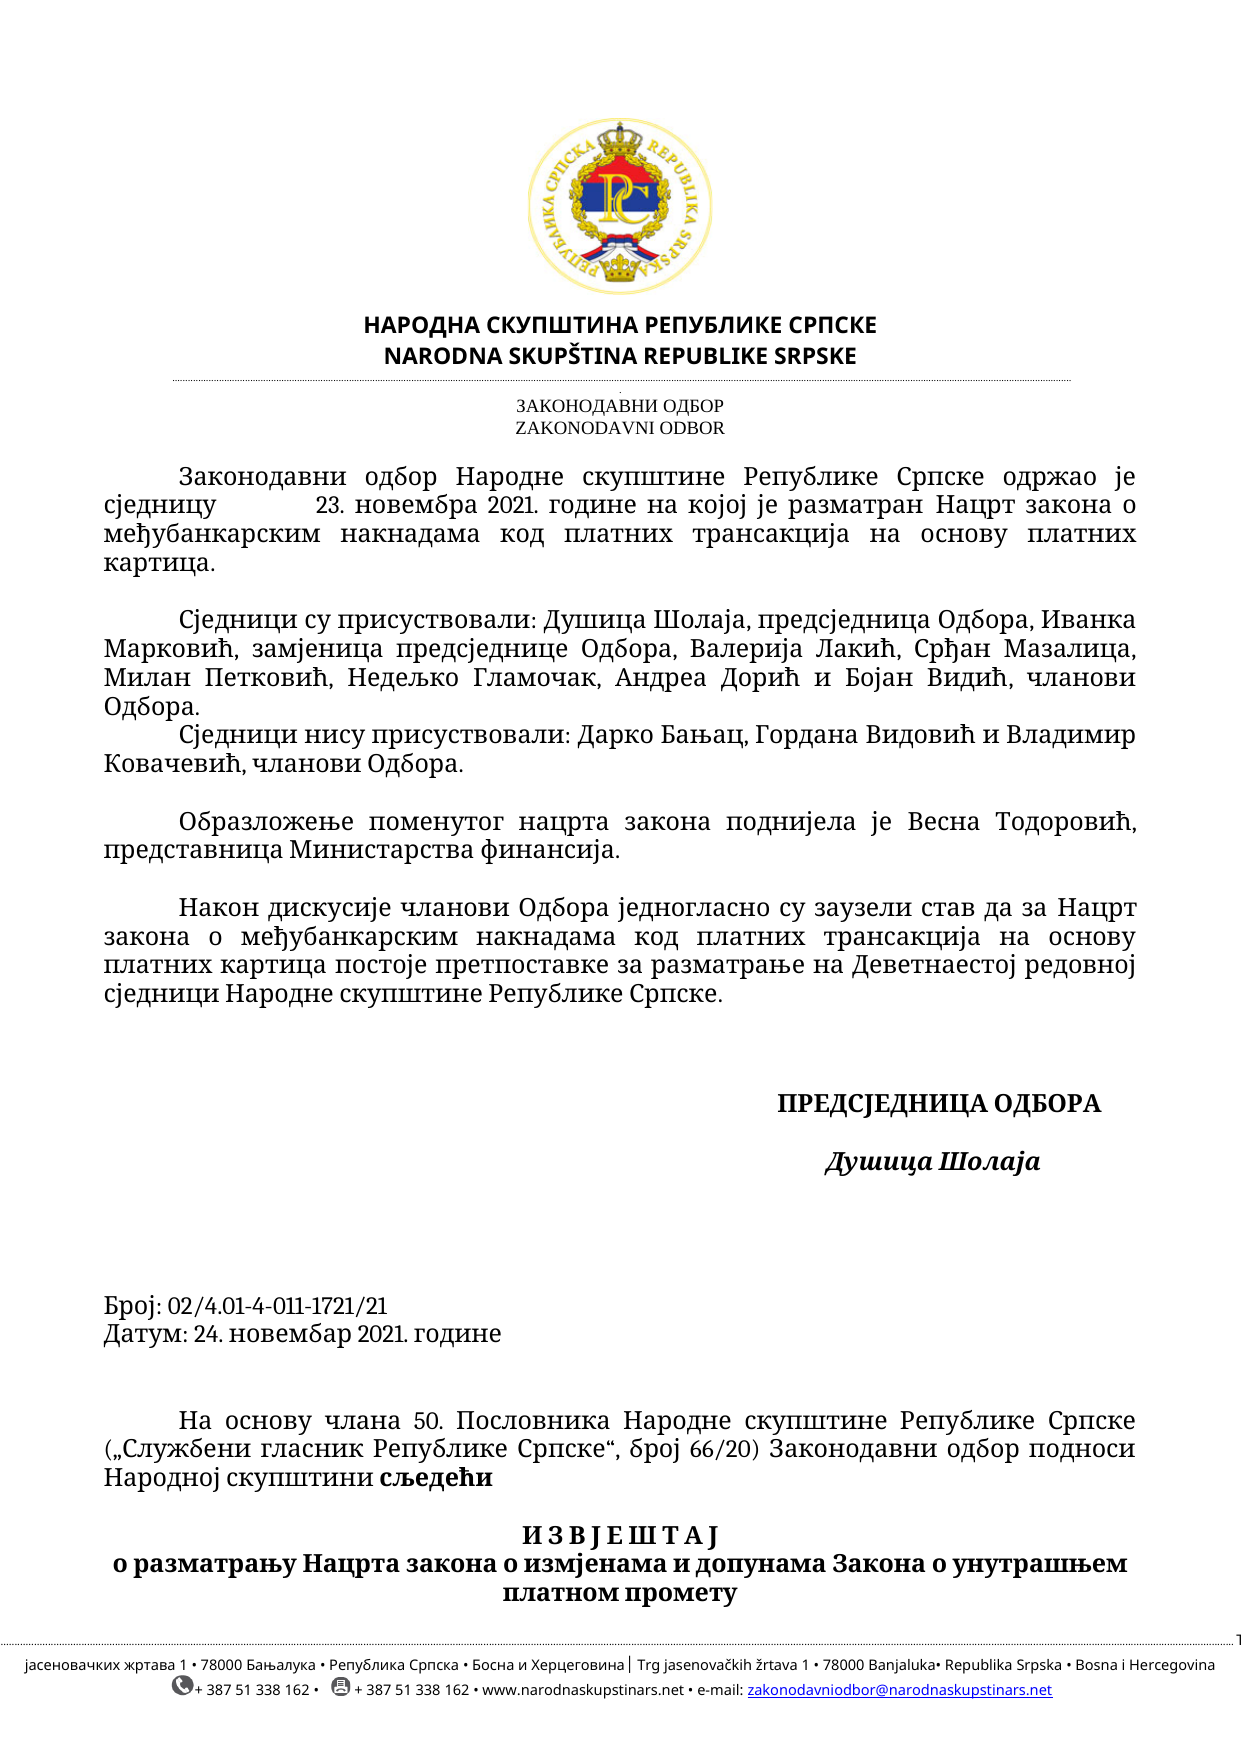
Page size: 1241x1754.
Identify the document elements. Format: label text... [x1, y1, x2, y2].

text Након дискусије чланови Одбора једногласно су заузели став да за Нацрт закона о међубанкарским накнадама код платних трансакција на основу платних картица постоје претпоставке за разматрање на Деветнаестој редовној сједници Народне скупштине Републике Српске. [103, 894, 1137, 1009]
text о разматрању Нацрта закона о измјенама и допунама Закона о унутрашњем платном промету [103, 1550, 1137, 1608]
text Образложење поменутог нацрта закона поднијела је Весна Тодоровић, представница Министарства финансија. [103, 807, 1137, 865]
text ПРЕДСЈЕДНИЦА ОДБОРА [103, 1090, 1137, 1119]
text Број: 02/4.01-4-011-1721/21 [103, 1292, 1137, 1320]
text Душица Шолаја [103, 1148, 1137, 1177]
text И З В Ј Е Ш Т А Ј [103, 1522, 1137, 1550]
text Сједници нису присуствовали: Дарко Бањац, Гордана Видовић и Владимир Ковачевић, чланови Одбора. [103, 721, 1137, 779]
text Законодавни одбор Народне скупштине Републике Српске одржао је сједницу 23. новембра 2021. године на којој је разматран Нацрт закона о међубанкарским накнадама код платних трансакција на основу платних картица. [103, 462, 1137, 577]
text На основу члана 50. Пословника Народне скупштине Републике Српске („Службени гласник Републике Српске“, број 66/20) Законодавни одбор подноси Народној скупштини сљедећи [103, 1407, 1137, 1493]
text Датум: 24. новембар 2021. године [103, 1320, 1137, 1349]
text Сједници су присуствовали: Душица Шолаја, предсједница Одбора, Иванка Марковић, замјеница предсједнице Одбора, Валерија Лакић, Срђан Мазалица, Милан Петковић, Недељко Гламочак, Андреа Дорић и Бојан Видић, чланови Одбора. [103, 606, 1137, 721]
